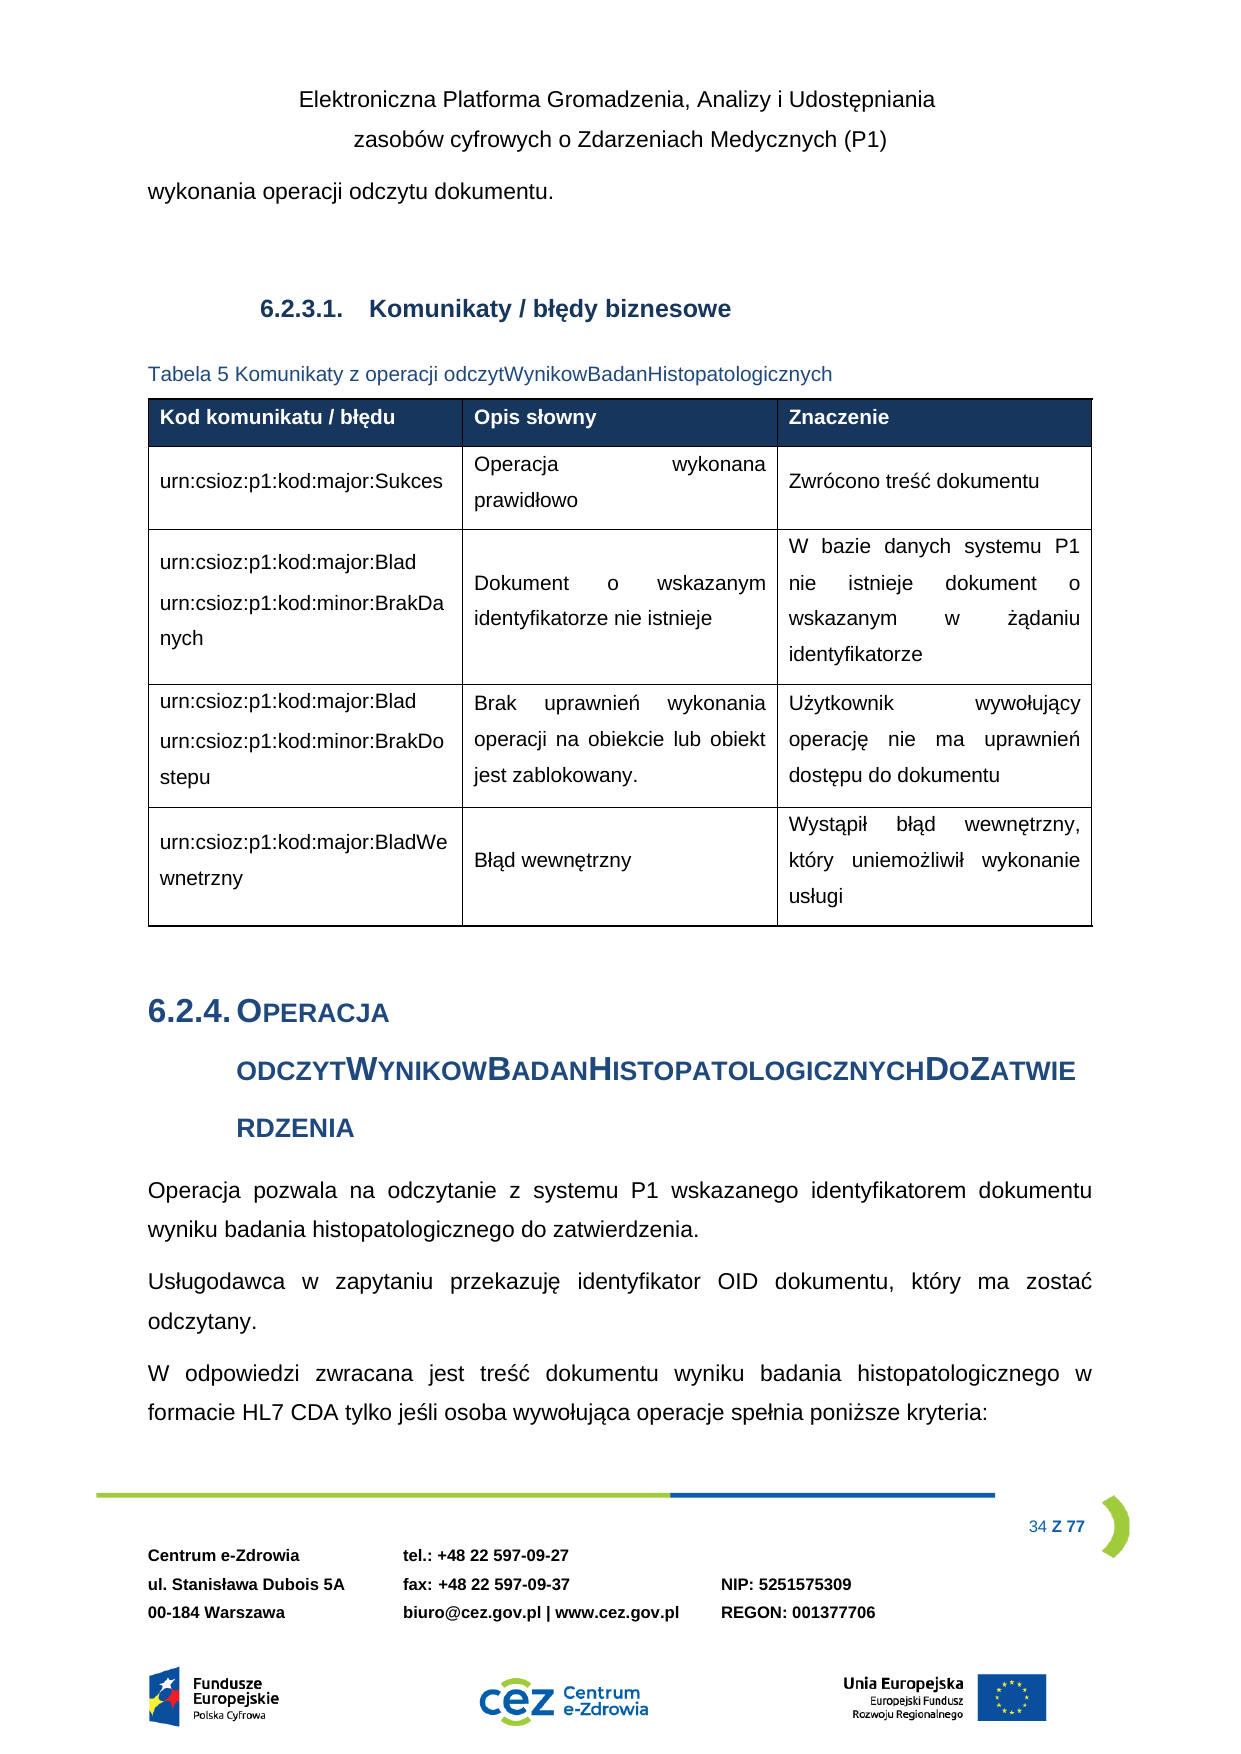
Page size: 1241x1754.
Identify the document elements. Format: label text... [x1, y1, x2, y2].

table_cell Brak uprawnień wykonania operacji na obiekcie lub obiekt jest zablokowany. [463, 685, 777, 806]
text Usługodawca w zapytaniu przekazuję identyfikator OID dokumentu, który ma zostać odczytany. [148, 1268, 1093, 1334]
picture [1101, 1495, 1130, 1558]
picture [477, 1678, 649, 1726]
picture [142, 1663, 285, 1729]
text Odpowiedź do Usługodawcy zawiera również obiekt klasy Wynik, który określa ogólny wynik wykonania operacji odczytu dokumentu. [148, 178, 1093, 204]
text W odpowiedzi zwracana jest treść dokumentu wyniku badania histopatologicznego w formacie HL7 CDA tylko jeśli osoba wywołująca operacje spełnia poniższe kryteria: [148, 1359, 1093, 1425]
table_cell Dokument o wskazanym identyfikatorze nie istnieje [463, 530, 777, 683]
subtitle Komunikaty / błędy biznesowe [260, 294, 1093, 323]
table_cell urn:csioz:p1:kod:major:BladWewnetrzny [149, 808, 462, 925]
table_cell Zwrócono treść dokumentu [778, 447, 1091, 529]
table_cell Operacja wykonana prawidłowo [463, 447, 777, 529]
table_cell urn:csioz:p1:kod:major:Blad urn:csioz:p1:kod:minor:BrakDostepu [149, 685, 462, 806]
table_header Kod komunikatu / błędu [149, 400, 462, 446]
table_header Znaczenie [778, 400, 1091, 446]
picture [835, 1672, 1055, 1722]
text Tabela 5 Komunikaty z operacji odczytWynikowBadanHistopatologicznych [148, 362, 1093, 386]
table_cell urn:csioz:p1:kod:major:Blad urn:csioz:p1:kod:minor:BrakDanych [149, 530, 462, 683]
table_header Opis słowny [463, 400, 777, 446]
table_cell urn:csioz:p1:kod:major:Sukces [149, 447, 462, 529]
text Operacja pozwala na odczytanie z systemu P1 wskazanego identyfikatorem dokumentu wyniku badania histopatologicznego do zatwierdzenia. [148, 1177, 1093, 1242]
table_cell Użytkownik wywołujący operację nie ma uprawnień dostępu do dokumentu [778, 685, 1091, 806]
table_cell W bazie danych systemu P1 nie istnieje dokument o wskazanym w żądaniu identyfikatorze [778, 530, 1091, 683]
table_cell Błąd wewnętrzny [463, 808, 777, 925]
table_cell Wystąpił błąd wewnętrzny, który uniemożliwił wykonanie usługi [778, 808, 1091, 925]
text Operacja odczytWynikowBadanHistopatologicznychDoZatwierdzenia [148, 991, 1093, 1145]
